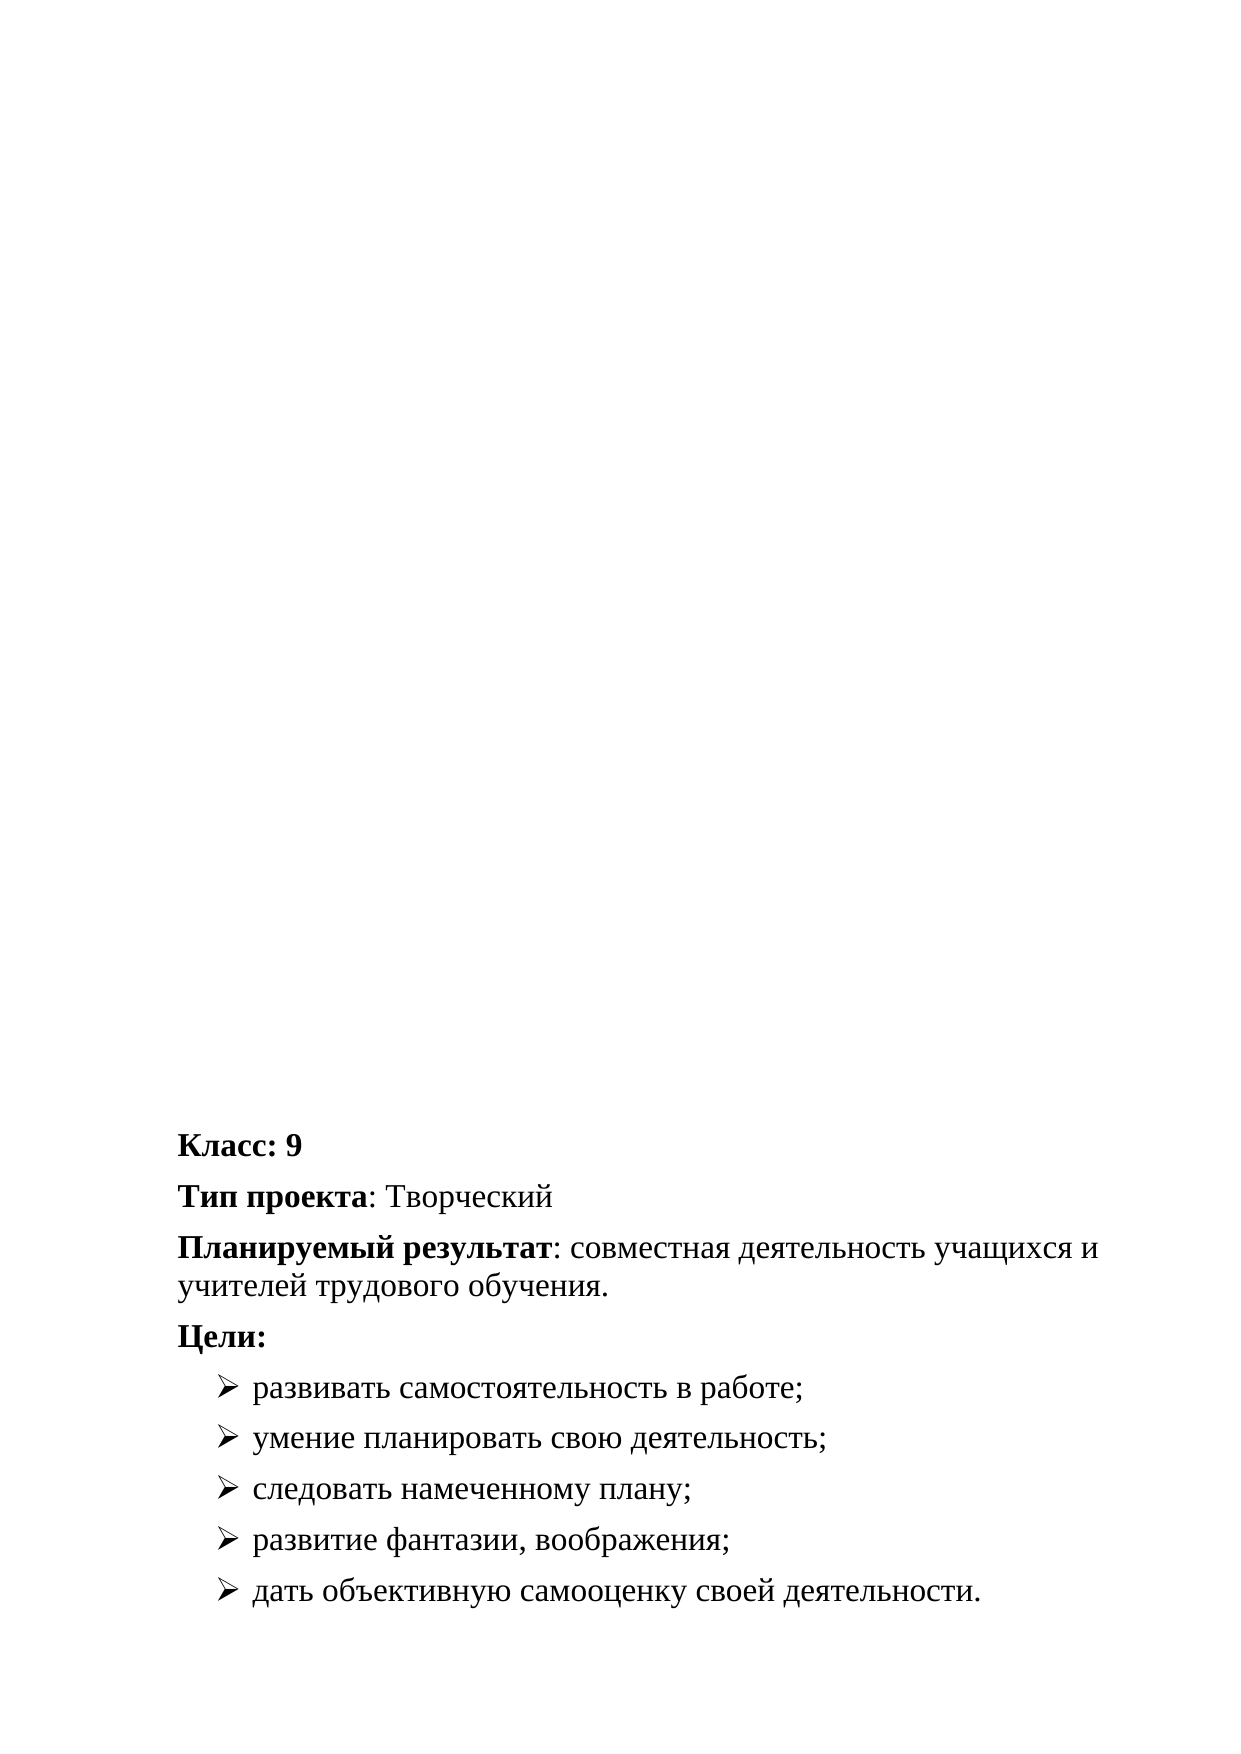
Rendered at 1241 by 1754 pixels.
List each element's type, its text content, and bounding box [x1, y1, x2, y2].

list дать объективную самооценку своей деятельности. [215, 1570, 1152, 1608]
text Класс: 9 [177, 1125, 1152, 1163]
list следовать намеченному плану; [215, 1468, 1152, 1507]
text Планируемый результат: совместная деятельность учащихся и учителей трудового обучения. [177, 1227, 1152, 1303]
list развитие фантазии, воображения; [215, 1519, 1152, 1558]
list развивать самостоятельность в работе; [215, 1367, 1152, 1405]
text Цели: [177, 1316, 1152, 1354]
text Тип проекта: Творческий [177, 1176, 1152, 1214]
list умение планировать свою деятельность; [215, 1418, 1152, 1456]
